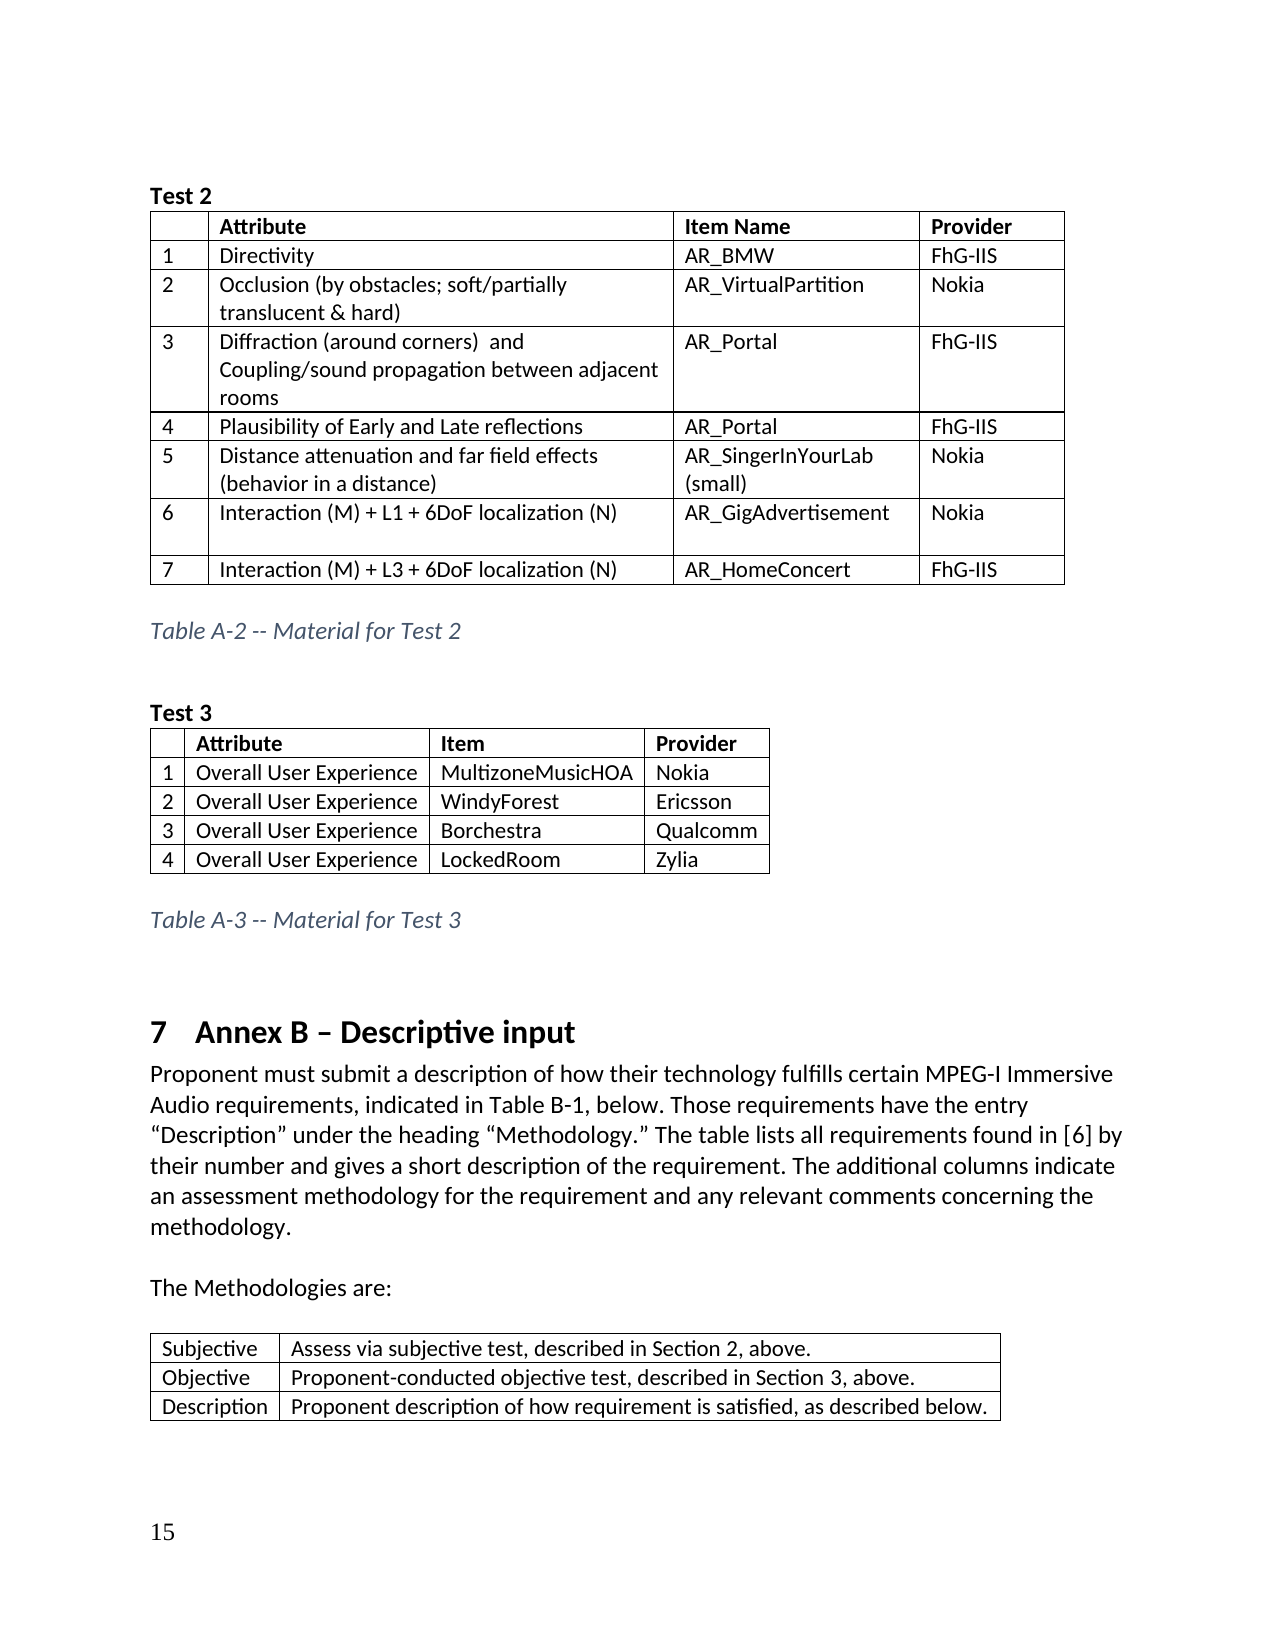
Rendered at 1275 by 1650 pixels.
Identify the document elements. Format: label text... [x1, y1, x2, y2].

table_cell Ericsson [645, 787, 769, 815]
table_header Item [430, 729, 644, 757]
table_cell Distance attenuation and far field effects (behavior in a distance) [209, 441, 673, 497]
text The Methodologies are: [150, 1272, 1125, 1302]
table_cell 1 [151, 241, 208, 269]
table_header Provider [645, 729, 769, 757]
table_cell AR_SingerInYourLab (small) [674, 441, 919, 497]
table_cell AR_Portal [674, 413, 919, 440]
table_cell Interaction (M) + L1 + 6DoF localization (N) [209, 499, 673, 554]
table_cell 2 [151, 270, 208, 326]
table_cell MultizoneMusicHOA [430, 758, 644, 786]
table_cell 3 [151, 816, 184, 844]
table_cell 7 [151, 556, 208, 584]
table_header Item Name [674, 212, 919, 240]
table_cell FhG-IIS [920, 556, 1064, 584]
table_cell Proponent-conducted objective test, described in Section 3, above. [280, 1363, 1000, 1391]
table_cell FhG-IIS [920, 413, 1064, 440]
table_cell AR_Portal [674, 327, 919, 411]
table_cell Zylia [645, 845, 769, 873]
table_cell 4 [151, 845, 184, 873]
table_cell Directivity [209, 241, 673, 269]
text Table A-3 -- Material for Test 3 [150, 904, 1125, 935]
table_header Attribute [209, 212, 673, 240]
table_cell Description [151, 1392, 279, 1420]
table_header [151, 729, 184, 757]
text Test 2 [150, 181, 1125, 211]
text Table A-2 -- Material for Test 2 [150, 615, 1125, 646]
table_cell Overall User Experience [185, 758, 429, 786]
table_cell Nokia [920, 441, 1064, 497]
table_cell Nokia [920, 499, 1064, 554]
table_header Attribute [185, 729, 429, 757]
table_cell Overall User Experience [185, 816, 429, 844]
table_cell Occlusion (by obstacles; soft/partially translucent & hard) [209, 270, 673, 326]
table_cell Qualcomm [645, 816, 769, 844]
table_header [151, 212, 208, 240]
text Test 3 [150, 697, 1125, 728]
table_cell 4 [151, 413, 208, 440]
table_cell Nokia [645, 758, 769, 786]
table_header Assess via subjective test, described in Section 2, above. [280, 1334, 1000, 1362]
table_cell FhG-IIS [920, 241, 1064, 269]
table_cell Overall User Experience [185, 787, 429, 815]
table_cell AR_GigAdvertisement [674, 499, 919, 554]
table_cell LockedRoom [430, 845, 644, 873]
table_cell Plausibility of Early and Late reflections [209, 413, 673, 440]
table_cell 6 [151, 499, 208, 554]
table_cell Overall User Experience [185, 845, 429, 873]
table_cell 2 [151, 787, 184, 815]
table_cell AR_HomeConcert [674, 556, 919, 584]
table_cell Diffraction (around corners) and Coupling/sound propagation between adjacent rooms [209, 327, 673, 411]
table_header Subjective [151, 1334, 279, 1362]
table_cell Borchestra [430, 816, 644, 844]
table_header Provider [920, 212, 1064, 240]
table_cell 3 [151, 327, 208, 411]
table_cell Proponent description of how requirement is satisfied, as described below. [280, 1392, 1000, 1420]
table_cell Interaction (M) + L3 + 6DoF localization (N) [209, 556, 673, 584]
table_cell WindyForest [430, 787, 644, 815]
table_cell Nokia [920, 270, 1064, 326]
table_cell FhG-IIS [920, 327, 1064, 411]
text Proponent must submit a description of how their technology fulfills certain MPEG-I Immersive Audio requirements, indicated in Table B-1, below. Those requirements have the entry “Description” under the heading “Methodology.” The table lists all requirements found in [6] by their number and gives a short description of the requirement. The additional columns indicate an assessment methodology for the requirement and any relevant comments concerning the methodology. [150, 1058, 1125, 1241]
table_cell Objective [151, 1363, 279, 1391]
table_cell 1 [151, 758, 184, 786]
table_cell AR_BMW [674, 241, 919, 269]
table_cell AR_VirtualPartition [674, 270, 919, 326]
table_cell 5 [151, 441, 208, 497]
subtitle Annex B – Descriptive input [150, 1011, 1125, 1052]
